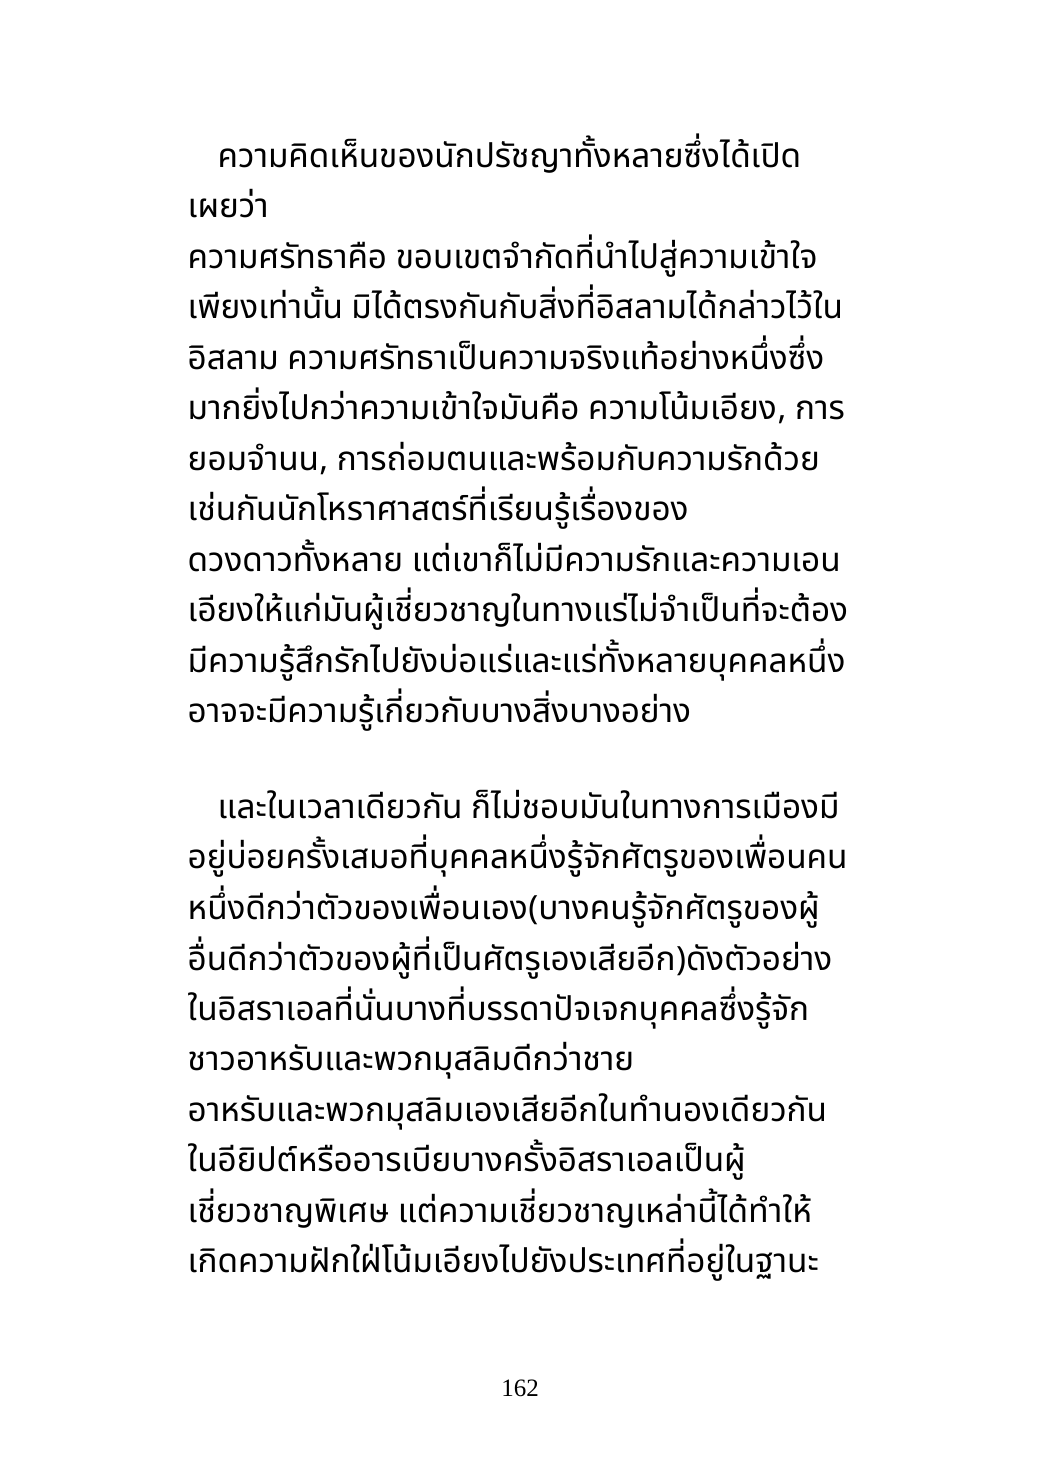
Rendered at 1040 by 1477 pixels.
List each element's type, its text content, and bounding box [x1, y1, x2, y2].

text ความคิดเห็นของนักปรัชญาทั้งหลายซึ่งได้เปิดเผยว่า [187, 132, 852, 233]
text ความศรัทธาคือ ขอบเขตจำกัดที่นำไปสู่ความเข้าใจเพียงเท่านั้น มิได้ตรงกันกับสิ่งที่อิสลามได้กล่าวไว้ในอิสลาม ความศรัทธาเป็นความจริงแท้อย่างหนึ่งซึ่งมากยิ่งไปกว่าความเข้าใจมันคือ ความโน้มเอียง, การยอมจำนน, การถ่อมตนและพร้อมกับความรักด้วยเช่นกันนักโหราศาสตร์ที่เรียนรู้เรื่องของ [187, 233, 852, 536]
text ดวงดาวทั้งหลาย แต่เขาก็ไม่มีความรักและความเอนเอียงให้แก่มันผู้เชี่ยวชาญในทางแร่ไม่จำเป็นที่จะต้องมีความรู้สึกรักไปยังบ่อแร่และแร่ทั้งหลายบุคคลหนึ่งอาจจะมีความรู้เกี่ยวกับบางสิ่งบางอย่าง [187, 536, 852, 737]
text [187, 1086, 852, 1287]
text และในเวลาเดียวกัน ก็ไม่ชอบมันในทางการเมืองมีอยู่บ่อยครั้งเสมอที่บุคคลหนึ่งรู้จักศัตรูของเพื่อนคนหนึ่งดีกว่าตัวของเพื่อนเอง(บางคนรู้จักศัตรูของผู้อื่นดีกว่าตัวของผู้ที่เป็นศัตรูเองเสียอีก)ดังตัวอย่างในอิสราเอลที่นั่นบางที่บรรดาปัจเจกบุคคลซึ่งรู้จักชาวอาหรับและพวกมุสลิมดีกว่าชาย [187, 783, 852, 1086]
